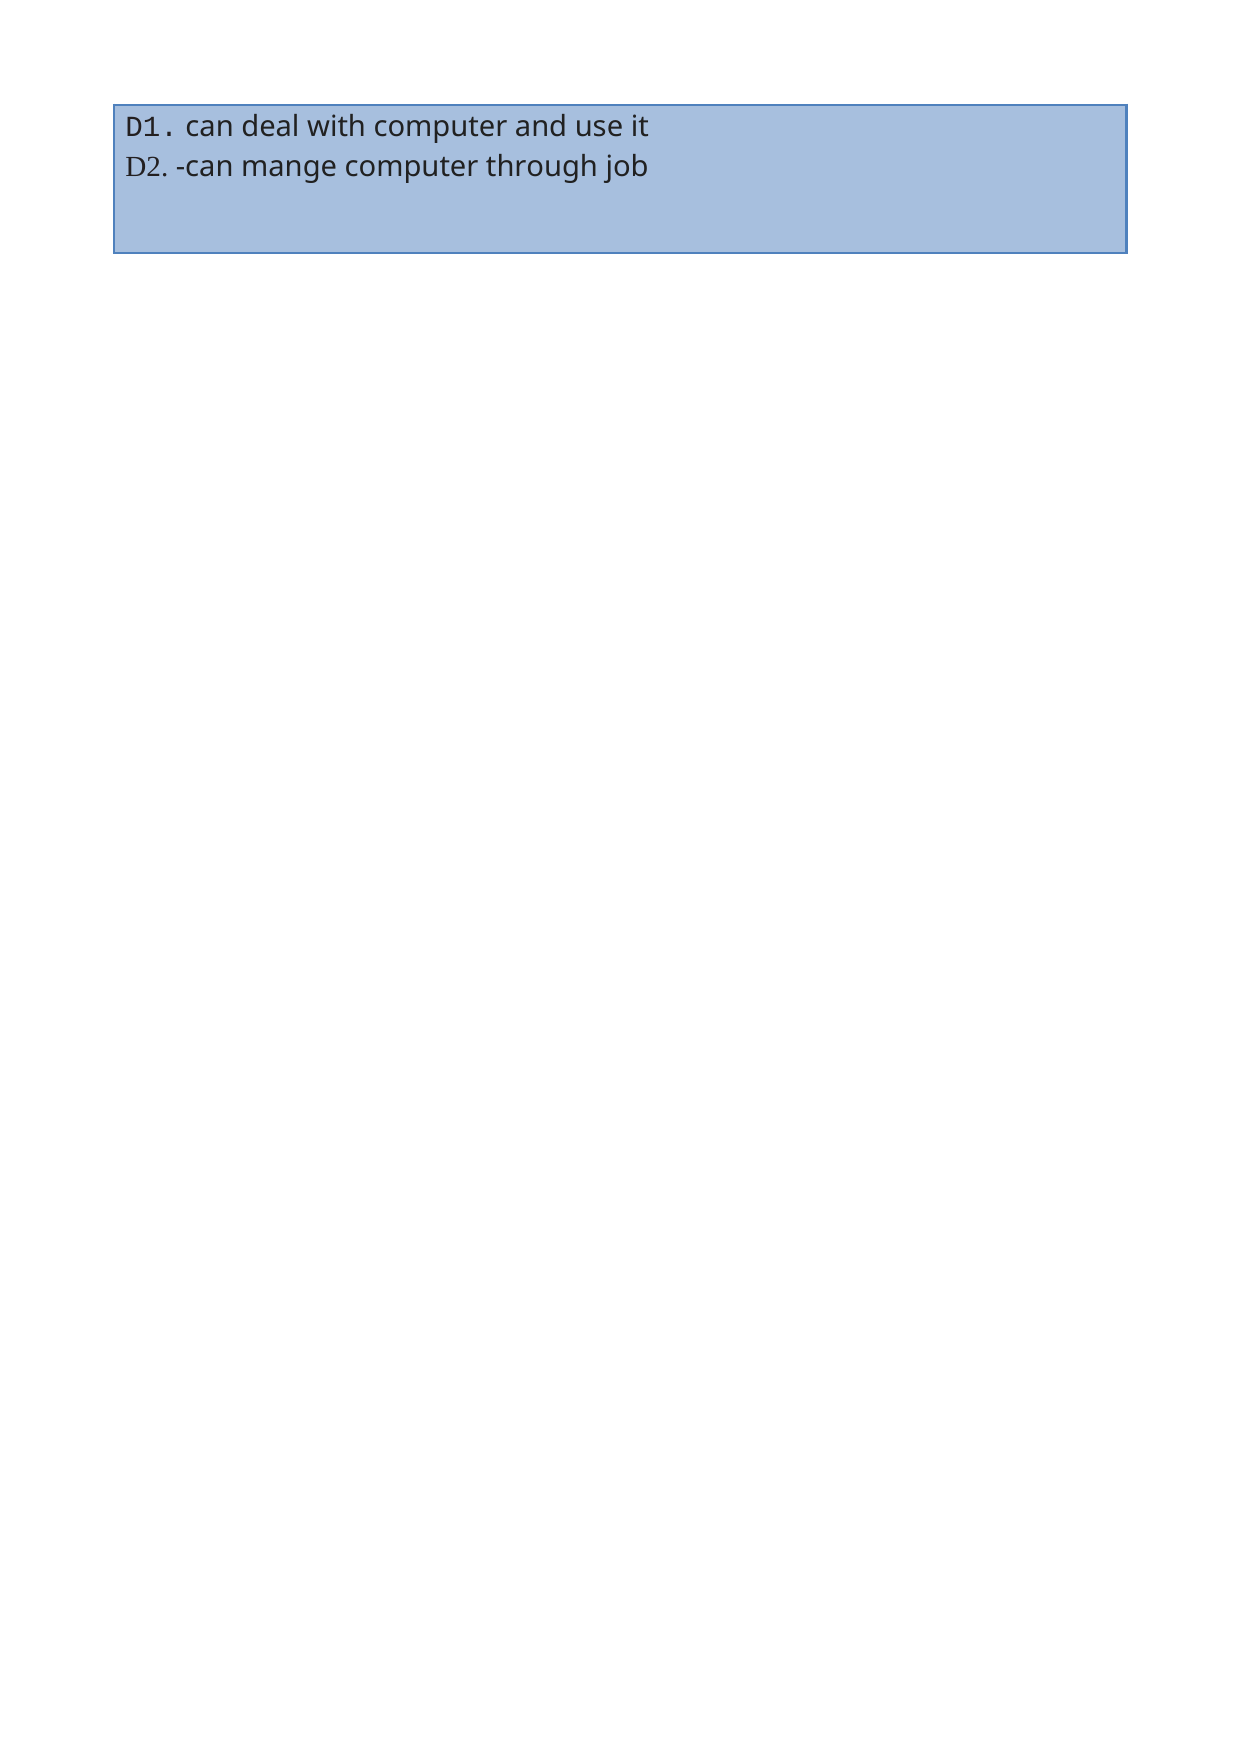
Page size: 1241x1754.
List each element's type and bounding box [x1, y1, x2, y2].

table_header [115, 106, 1125, 252]
